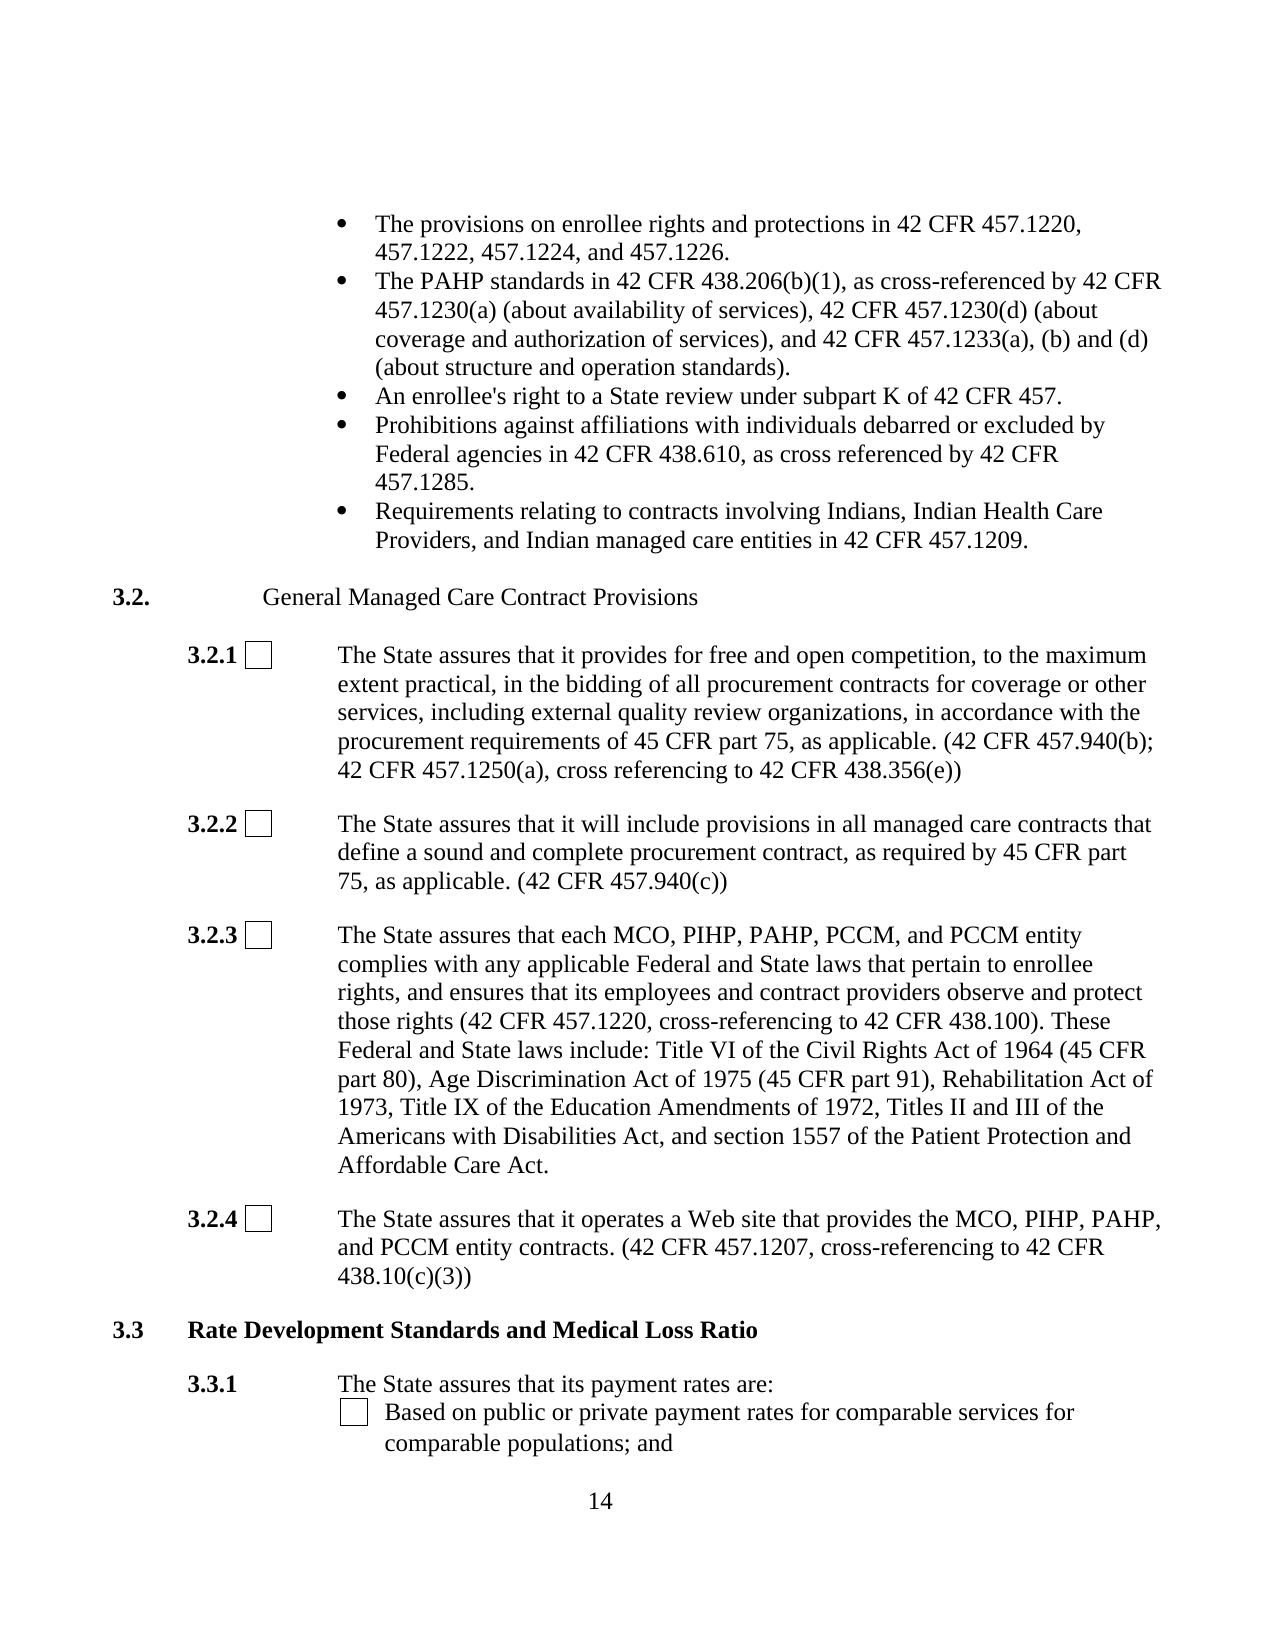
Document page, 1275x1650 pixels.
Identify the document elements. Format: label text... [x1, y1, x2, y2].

text Based on public or private payment rates for comparable services for comparable populations; and [339, 1397, 1162, 1457]
text Prohibitions against affiliations with individuals debarred or excluded by Federal agencies in 42 CFR 438.610, as cross referenced by 42 CFR 457.1285. [337, 410, 1162, 496]
text The provisions on enrollee rights and protections in 42 CFR 457.1220, 457.1222, 457.1224, and 457.1226. [337, 209, 1162, 266]
subtitle 3.2.3 The State assures that each MCO, PIHP, PAHP, PCCM, and PCCM entity complies with any applicable Federal and State laws that pertain to enrollee rights, and ensures that its employees and contract providers observe and protect those rights (42 CFR 457.1220, cross-referencing to 42 CFR 438.100). These Federal and State laws include: Title VI of the Civil Rights Act of 1964 (45 CFR part 80), Age Discrimination Act of 1975 (45 CFR part 91), Rehabilitation Act of 1973, Title IX of the Education Amendments of 1972, Titles II and III of the Americans with Disabilities Act, and section 1557 of the Patient Protection and Affordable Care Act. [187, 920, 1162, 1179]
subtitle 3.2.2 The State assures that it will include provisions in all managed care contracts that define a sound and complete procurement contract, as required by 45 CFR part 75, as applicable. (42 CFR 457.940(c)) [187, 809, 1162, 895]
subtitle 3.3 Rate Development Standards and Medical Loss Ratio [112, 1315, 1162, 1344]
text An enrollee's right to a State review under subpart K of 42 CFR 457. [337, 381, 1162, 410]
text 3.2. General Managed Care Contract Provisions [112, 582, 1162, 611]
subtitle 3.2.1 The State assures that it provides for free and open competition, to the maximum extent practical, in the bidding of all procurement contracts for coverage or other services, including external quality review organizations, in accordance with the procurement requirements of 45 CFR part 75, as applicable. (42 CFR 457.940(b); 42 CFR 457.1250(a), cross referencing to 42 CFR 438.356(e)) [187, 640, 1162, 784]
text The PAHP standards in 42 CFR 438.206(b)(1), as cross-referenced by 42 CFR 457.1230(a) (about availability of services), 42 CFR 457.1230(d) (about coverage and authorization of services), and 42 CFR 457.1233(a), (b) and (d) (about structure and operation standards). [337, 266, 1162, 381]
text Requirements relating to contracts involving Indians, Indian Health Care Providers, and Indian managed care entities in 42 CFR 457.1209. [337, 496, 1162, 554]
subtitle 3.3.1 The State assures that its payment rates are: [187, 1369, 1162, 1397]
subtitle 3.2.4 The State assures that it operates a Web site that provides the MCO, PIHP, PAHP, and PCCM entity contracts. (42 CFR 457.1207, cross-referencing to 42 CFR 438.10(c)(3)) [187, 1204, 1162, 1290]
